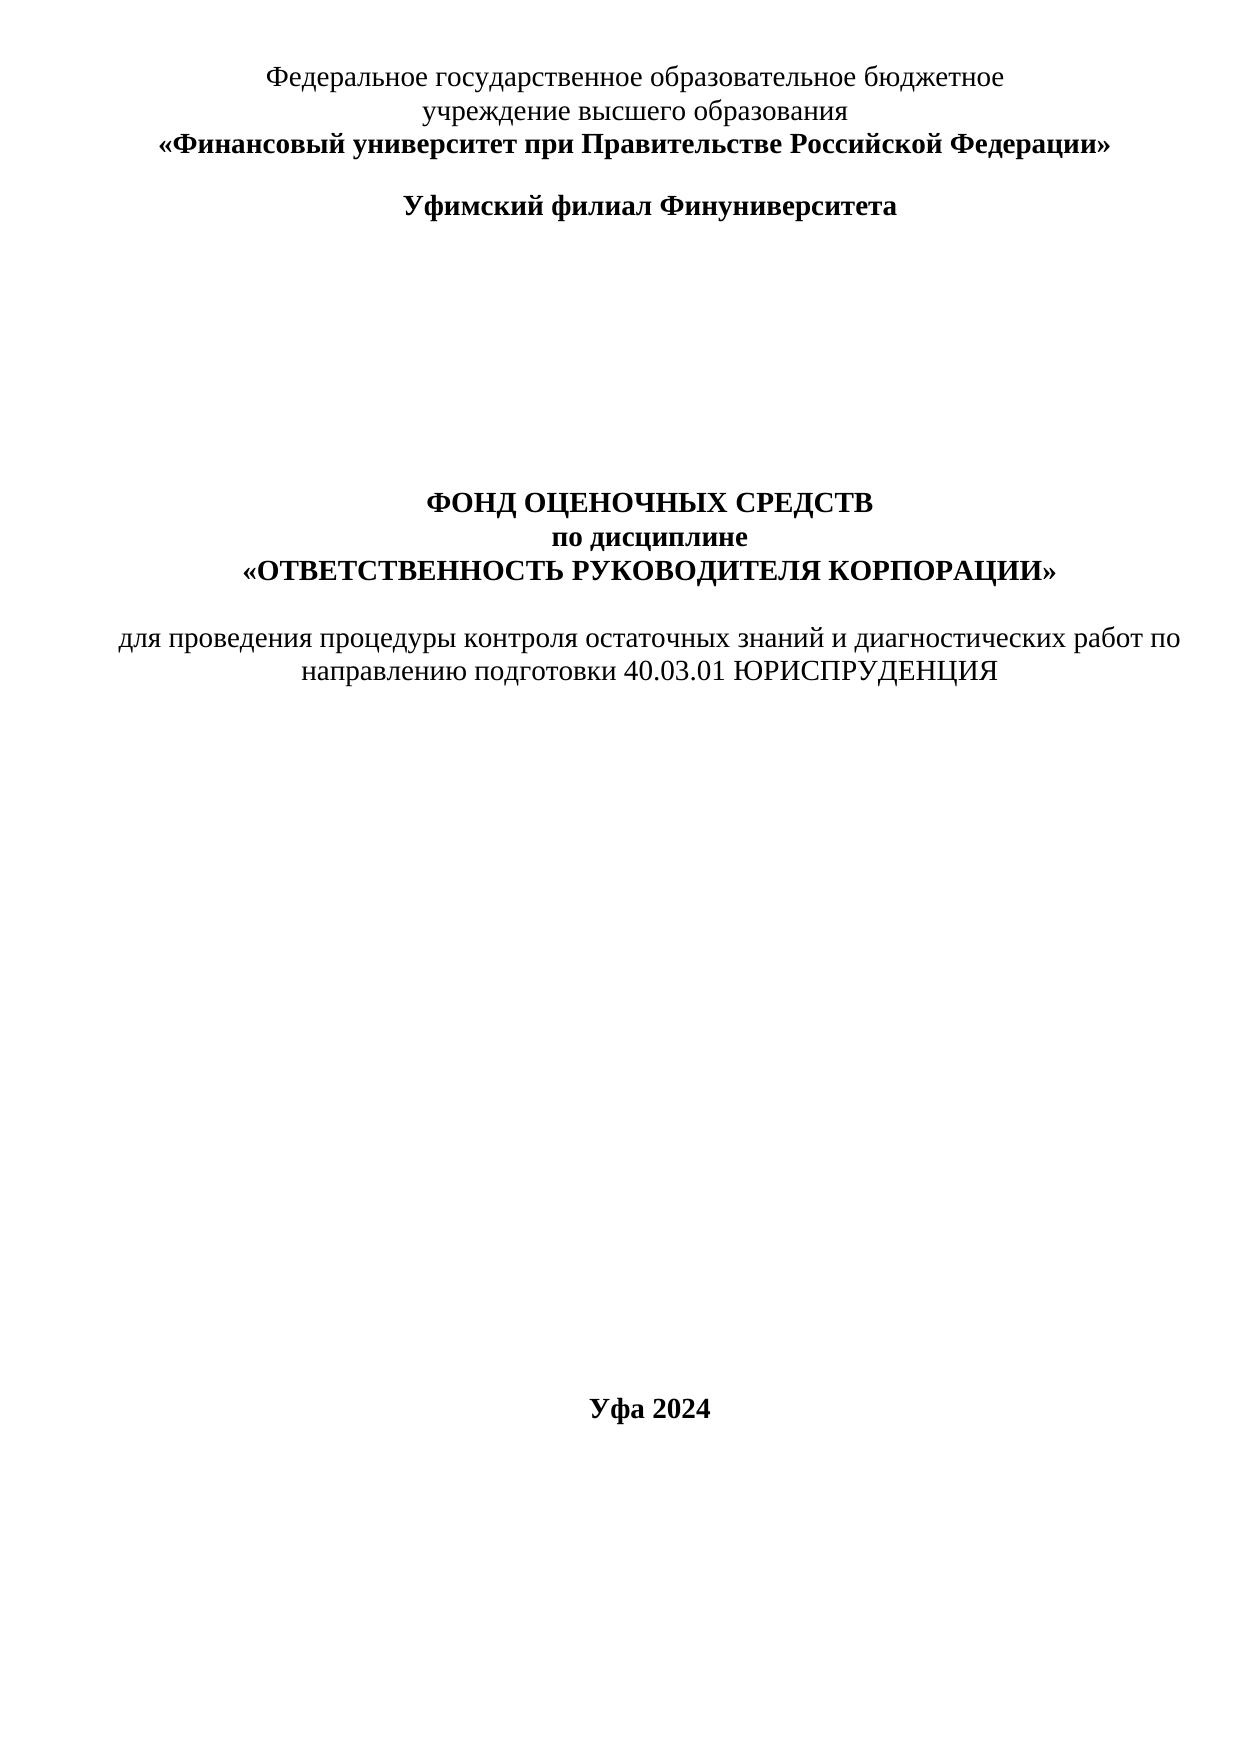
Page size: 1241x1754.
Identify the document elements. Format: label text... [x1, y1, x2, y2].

text «ОТВЕТСТВЕННОСТЬ РУКОВОДИТЕЛЯ КОРПОРАЦИИ» [118, 553, 1181, 586]
text для проведения процедуры контроля остаточных знаний и диагностических работ по направлению подготовки 40.03.01 ЮРИСПРУДЕНЦИЯ [118, 620, 1181, 687]
text ФОНД ОЦЕНОЧНЫХ СРЕДСТВ [118, 486, 1181, 519]
text по дисциплине [118, 519, 1181, 553]
text учреждение высшего образования [88, 93, 1181, 126]
text Уфа 2024 [118, 1391, 1181, 1425]
text Уфимский филиал Финуниверситета [118, 188, 1181, 222]
text «Финансовый университет при Правительстве Российской Федерации» [88, 126, 1181, 160]
text Федеральное государственное образовательное бюджетное [88, 59, 1181, 93]
